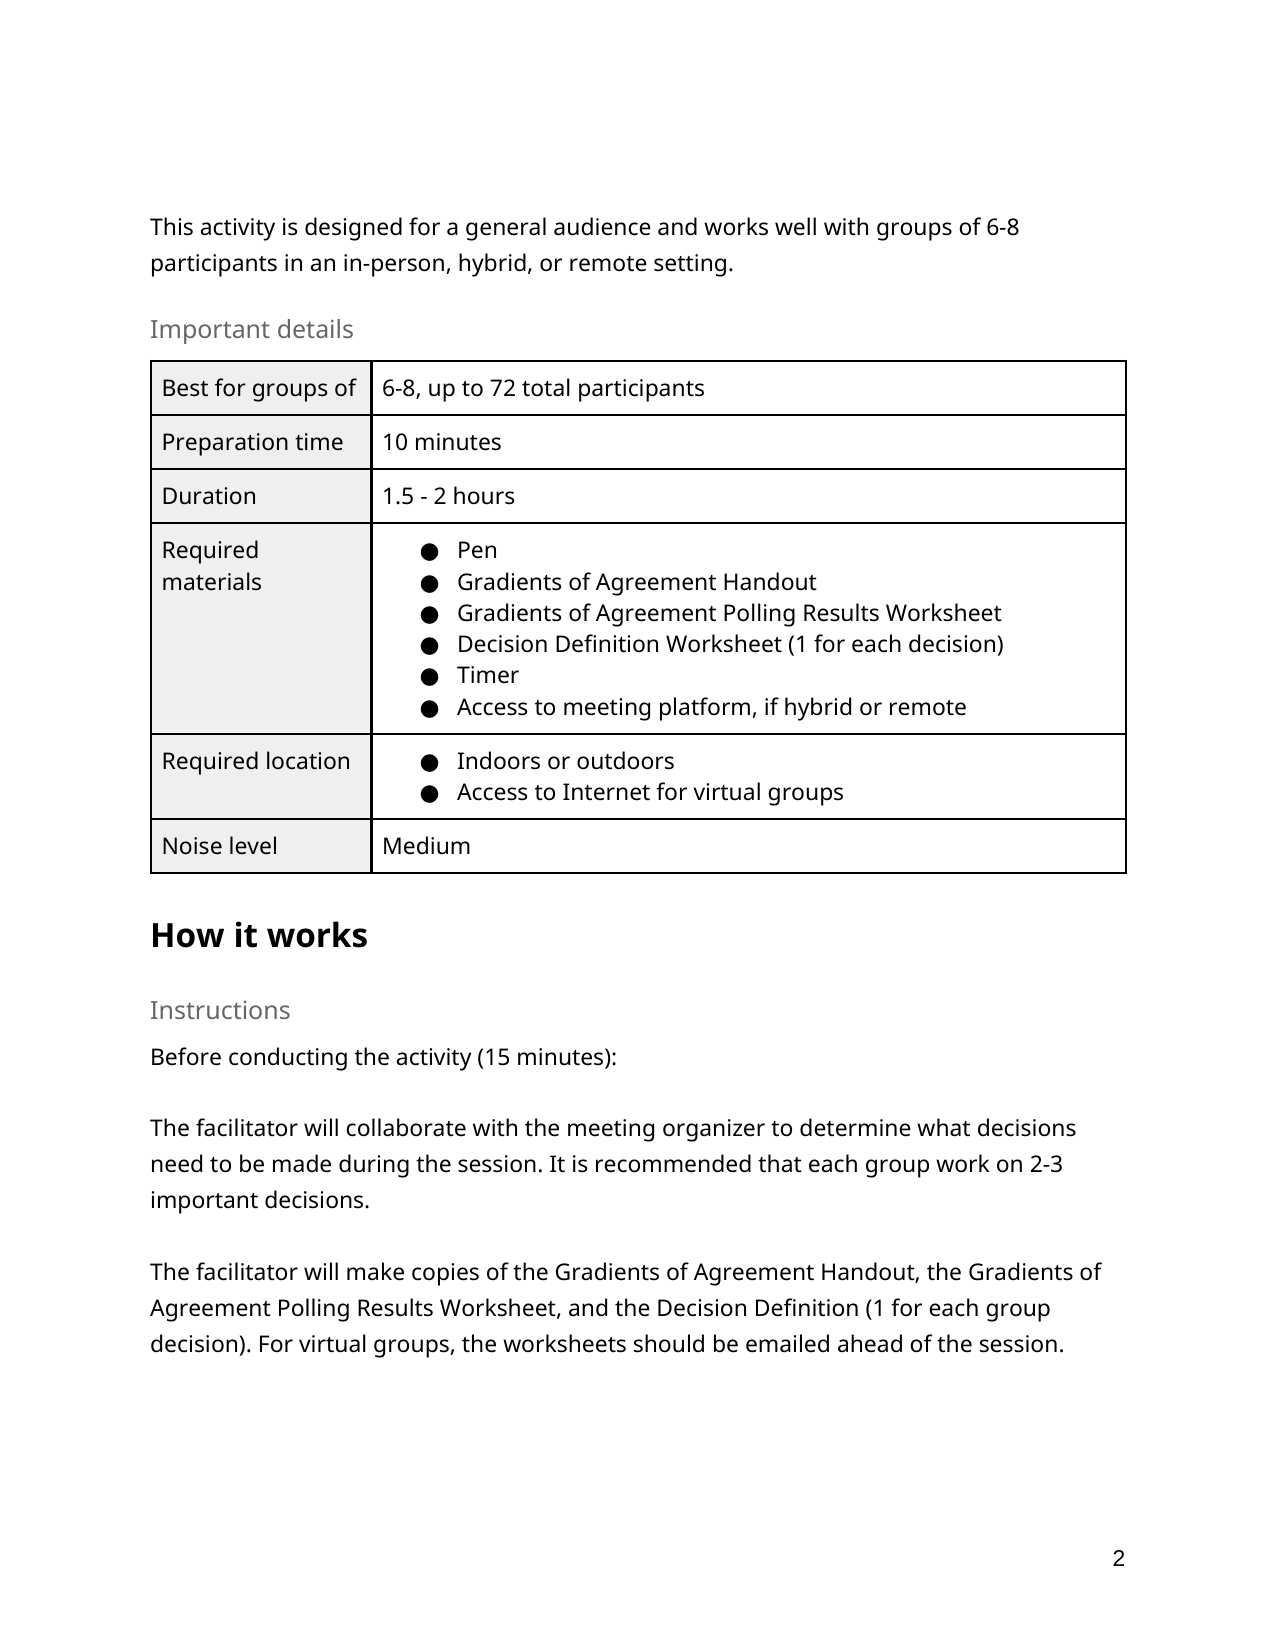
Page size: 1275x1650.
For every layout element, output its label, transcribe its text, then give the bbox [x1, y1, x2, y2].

subtitle How it works [150, 912, 1125, 957]
table_cell Preparation time [152, 416, 370, 468]
table_cell 1.5 - 2 hours [373, 470, 1125, 522]
text The facilitator will collaborate with the meeting organizer to determine what decisions need to be made during the session. It is recommended that each group work on 2-3 important decisions. [150, 1112, 1125, 1215]
table_cell 10 minutes [373, 416, 1125, 468]
table_cell Required materials [152, 524, 370, 732]
table_header 6-8, up to 72 total participants [373, 362, 1125, 414]
subtitle Instructions [150, 993, 1125, 1027]
text Before conducting the activity (15 minutes): [150, 1040, 1125, 1072]
table_cell Required location [152, 735, 370, 818]
table_cell Indoors or outdoors Access to Internet for virtual groups [373, 735, 1125, 818]
table_header Best for groups of [152, 362, 370, 414]
table_cell Noise level [152, 820, 370, 872]
table_cell Duration [152, 470, 370, 522]
table_cell Pen Gradients of Agreement Handout Gradients of Agreement Polling Results Worksheet Decision Definition Worksheet (1 for each decision) Timer Access to meeting platform, if hybrid or remote [373, 524, 1125, 732]
text The facilitator will make copies of the Gradients of Agreement Handout, the Gradients of Agreement Polling Results Worksheet, and the Decision Definition (1 for each group decision). For virtual groups, the worksheets should be emailed ahead of the session. [150, 1256, 1125, 1359]
text This activity is designed for a general audience and works well with groups of 6-8 participants in an in-person, hybrid, or remote setting. [150, 211, 1125, 278]
subtitle Important details [150, 312, 1125, 346]
table_cell Medium [373, 820, 1125, 872]
